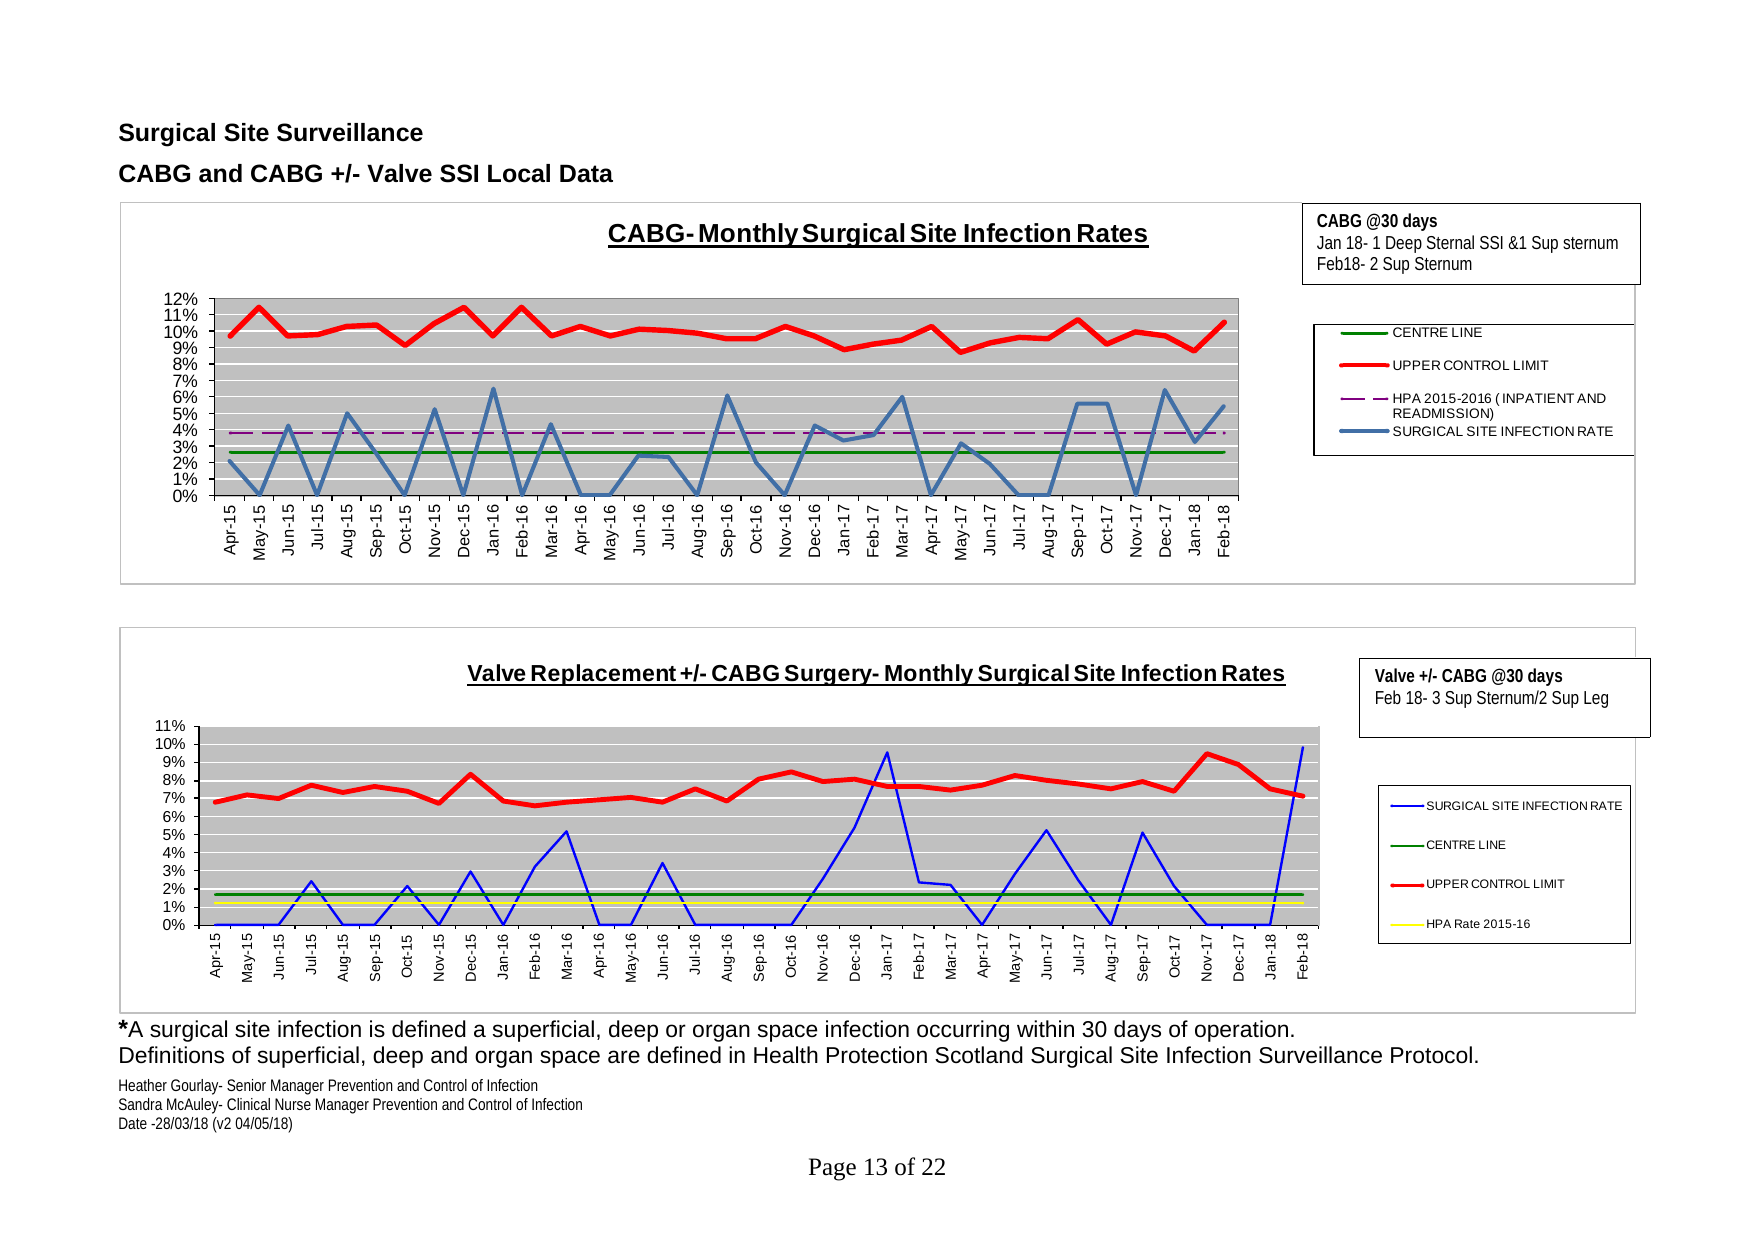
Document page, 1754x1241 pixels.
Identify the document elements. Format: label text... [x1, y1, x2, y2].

text CABG and CABG +/- Valve SSI Local Data [118, 159, 1636, 188]
text Definitions of superficial, deep and organ space are defined in Health Protection Scotland Surgical Site Infection Surveillance Protocol. [118, 1042, 1636, 1069]
text *A surgical site infection is defined a superficial, deep or organ space infection occurring within 30 days of operation. [118, 1014, 1636, 1042]
text Surgical Site Surveillance [118, 118, 1636, 147]
